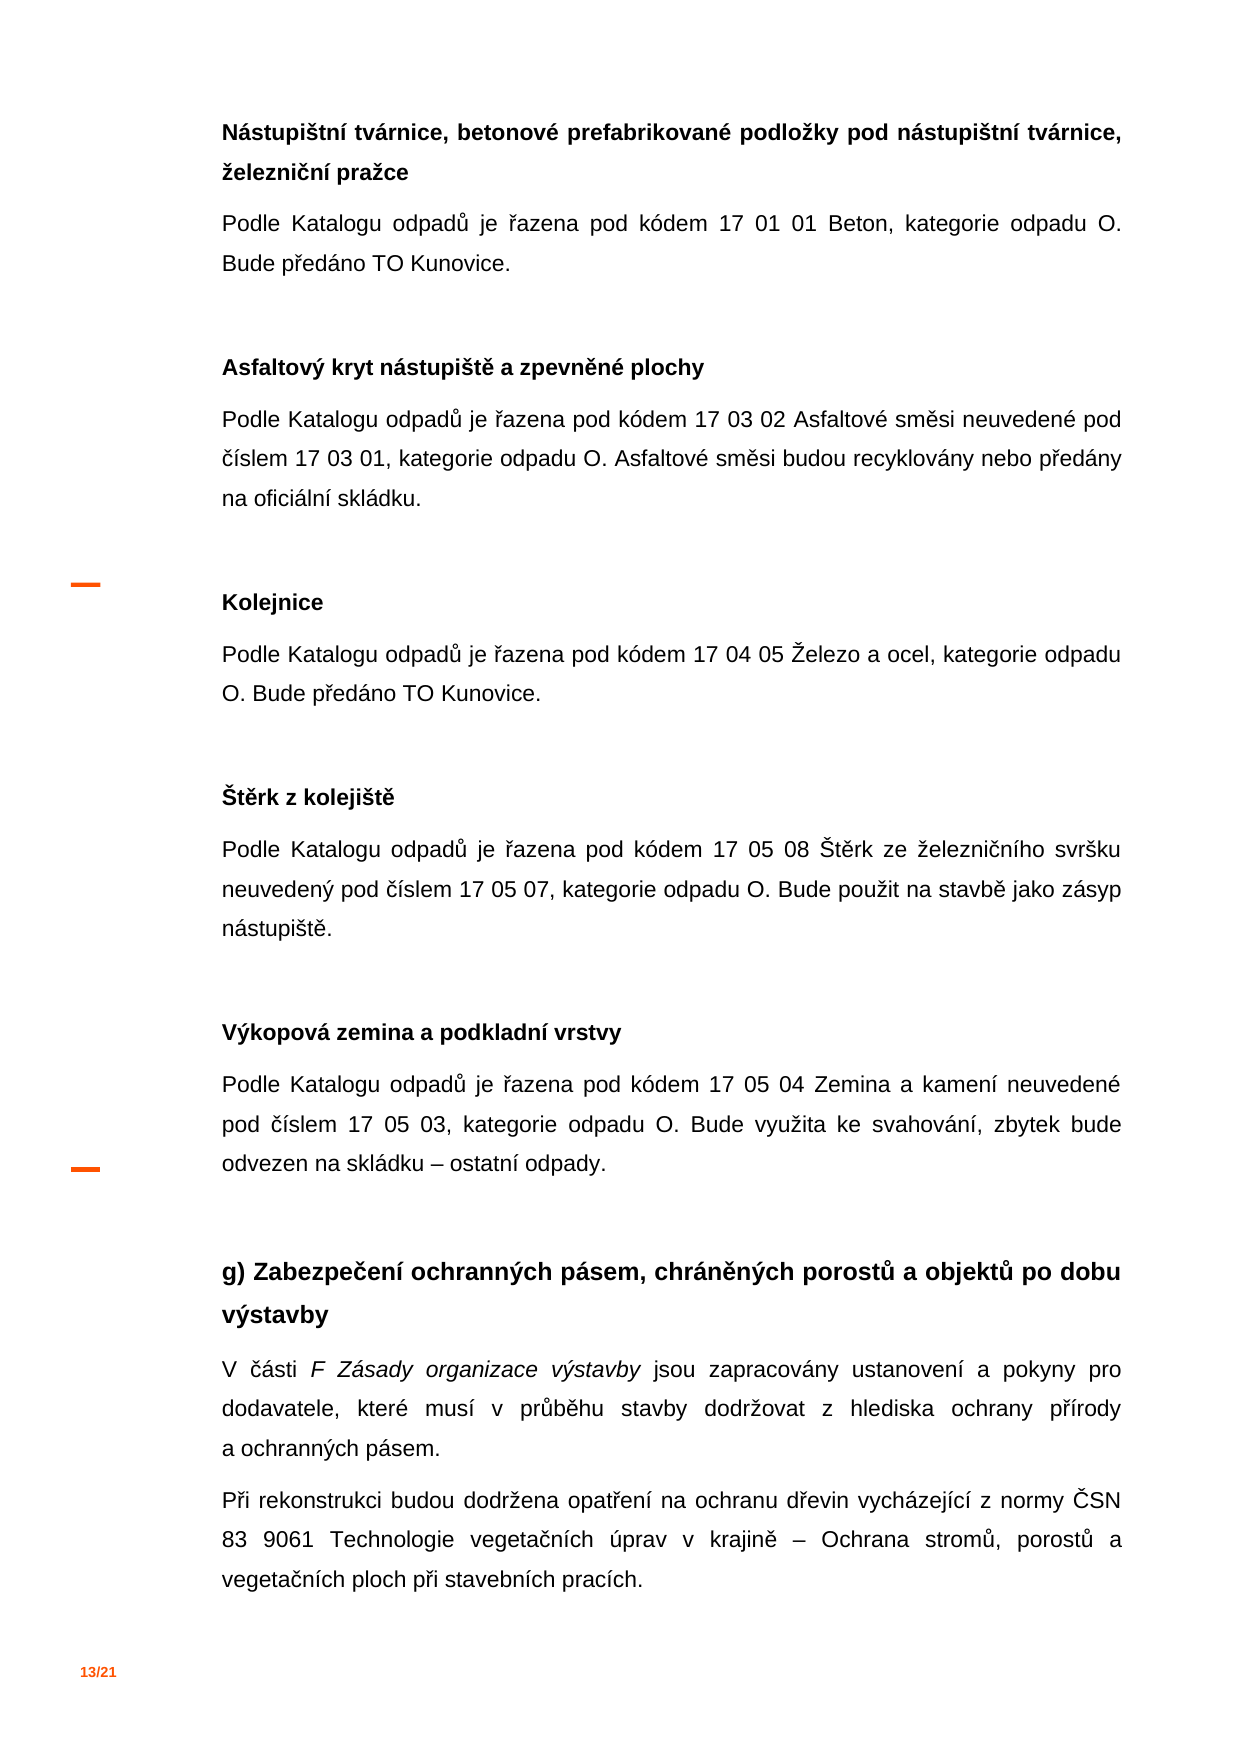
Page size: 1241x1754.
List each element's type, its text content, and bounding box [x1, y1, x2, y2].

text Výkopová zemina a podkladní vrstvy [222, 1019, 1122, 1045]
text Asfaltový kryt nástupiště a zpevněné plochy [222, 354, 1122, 380]
text V části F Zásady organizace výstavby jsou zapracovány ustanovení a pokyny pro dodavatele, které musí v průběhu stavby dodržovat z hlediska ochrany přírody a ochranných pásem. [222, 1356, 1122, 1461]
text Nástupištní tvárnice, betonové prefabrikované podložky pod nástupištní tvárnice, železniční pražce [222, 119, 1122, 185]
text Štěrk z kolejiště [222, 784, 1122, 811]
text Podle Katalogu odpadů je řazena pod kódem 17 03 02 Asfaltové směsi neuvedené pod číslem 17 03 01, kategorie odpadu O. Asfaltové směsi budou recyklovány nebo předány na oficiální skládku. [222, 406, 1122, 511]
text Při rekonstrukci budou dodržena opatření na ochranu dřevin vycházející z normy ČSN 83 9061 Technologie vegetačních úprav v krajině – Ochrana stromů, porostů a vegetačních ploch při stavebních pracích. [222, 1487, 1122, 1592]
text Podle Katalogu odpadů je řazena pod kódem 17 05 04 Zemina a kamení neuvedené pod číslem 17 05 03, kategorie odpadu O. Bude využita ke svahování, zbytek bude odvezen na skládku – ostatní odpady. [222, 1071, 1122, 1176]
text Podle Katalogu odpadů je řazena pod kódem 17 05 08 Štěrk ze železničního svršku neuvedený pod číslem 17 05 07, kategorie odpadu O. Bude použit na stavbě jako zásyp nástupiště. [222, 836, 1122, 941]
text Podle Katalogu odpadů je řazena pod kódem 17 04 05 Železo a ocel, kategorie odpadu O. Bude předáno TO Kunovice. [222, 641, 1122, 707]
subtitle g) Zabezpečení ochranných pásem, chráněných porostů a objektů po dobu výstavby [222, 1257, 1122, 1329]
text Kolejnice [222, 589, 1122, 615]
text Podle Katalogu odpadů je řazena pod kódem 17 01 01 Beton, kategorie odpadu O. Bude předáno TO Kunovice. [222, 210, 1122, 276]
